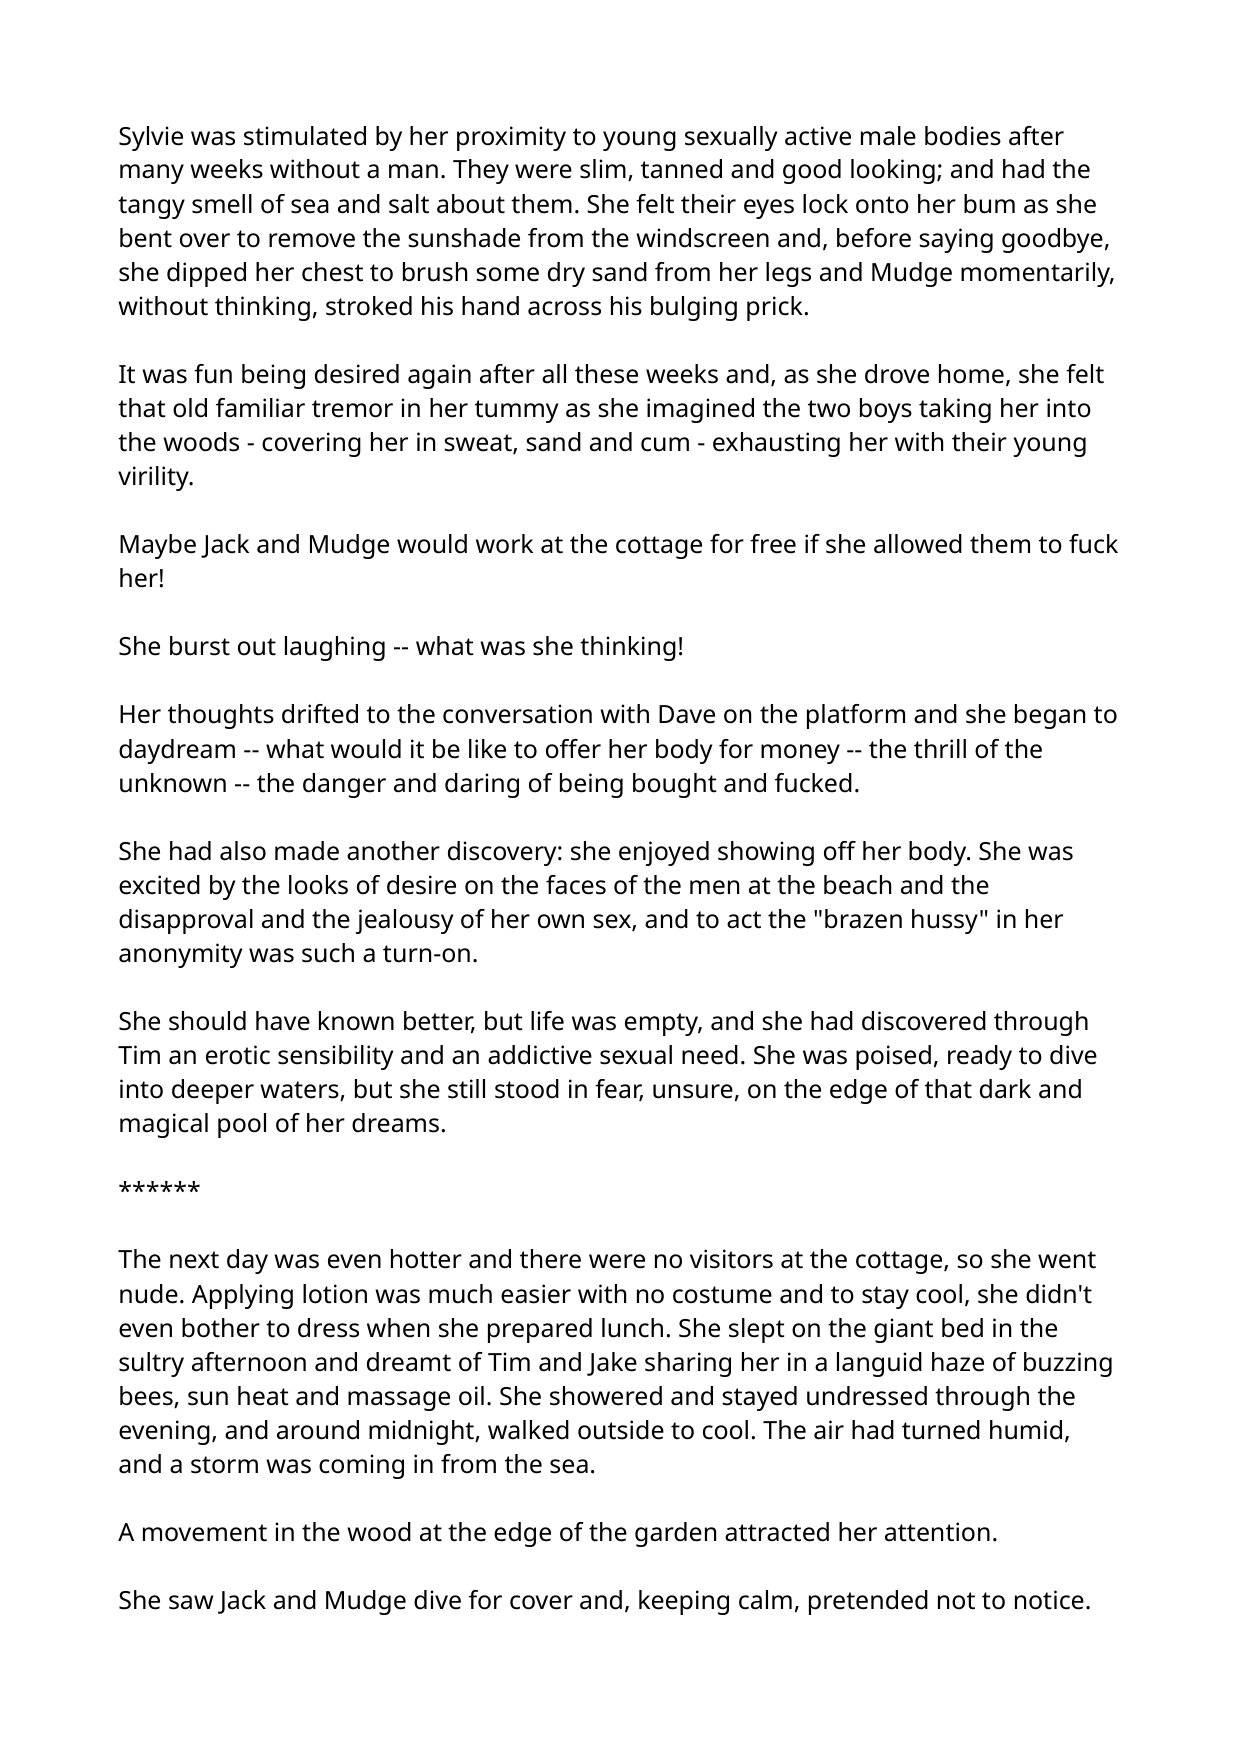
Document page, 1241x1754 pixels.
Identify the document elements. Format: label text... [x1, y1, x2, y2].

text Sylvie was stimulated by her proximity to young sexually active male bodies after many weeks without a man. They were slim, tanned and good looking; and had the tangy smell of sea and salt about them. She felt their eyes lock onto her bum as she bent over to remove the sunshade from the windscreen and, before saying goodbye, she dipped her chest to brush some dry sand from her legs and Mudge momentarily, without thinking, stroked his hand across his bulging prick. [118, 118, 1122, 322]
text She burst out laughing -- what was she thinking! [118, 629, 1122, 663]
text She had also made another discovery: she enjoyed showing off her body. She was excited by the looks of desire on the faces of the men at the beach and the disapproval and the jealousy of her own sex, and to act the "brazen hussy" in her anonymity was such a turn-on. [118, 833, 1122, 970]
text The next day was even hotter and there were no visitors at the cottage, so she went nude. Applying lotion was much easier with no costume and to stay cool, she didn't even bother to dress when she prepared lunch. She slept on the giant bed in the sultry afternoon and dreamt of Tim and Jake sharing her in a languid haze of buzzing bees, sun heat and massage oil. She showered and stayed undressed through the evening, and around midnight, walked outside to cool. The air had turned humid, and a storm was coming in from the sea. [118, 1242, 1122, 1481]
text Her thoughts drifted to the conversation with Dave on the platform and she began to daydream -- what would it be like to offer her body for money -- the thrill of the unknown -- the danger and daring of being bought and fucked. [118, 697, 1122, 799]
text ****** [118, 1174, 1122, 1208]
text She should have known better, but life was empty, and she had discovered through Tim an erotic sensibility and an addictive sexual need. She was poised, ready to dive into deeper waters, but she still stood in fear, unsure, on the edge of that dark and magical pool of her dreams. [118, 1004, 1122, 1140]
text It was fun being desired again after all these weeks and, as she drove home, she felt that old familiar tremor in her tummy as she imagined the two boys taking her into the woods - covering her in sweat, sand and cum - exhausting her with their young virility. [118, 357, 1122, 493]
text A movement in the wood at the edge of the garden attracted her attention. [118, 1515, 1122, 1549]
text Maybe Jack and Mudge would work at the cottage for free if she allowed them to fuck her! [118, 527, 1122, 595]
text She saw Jack and Mudge dive for cover and, keeping calm, pretended not to notice. [118, 1583, 1122, 1617]
